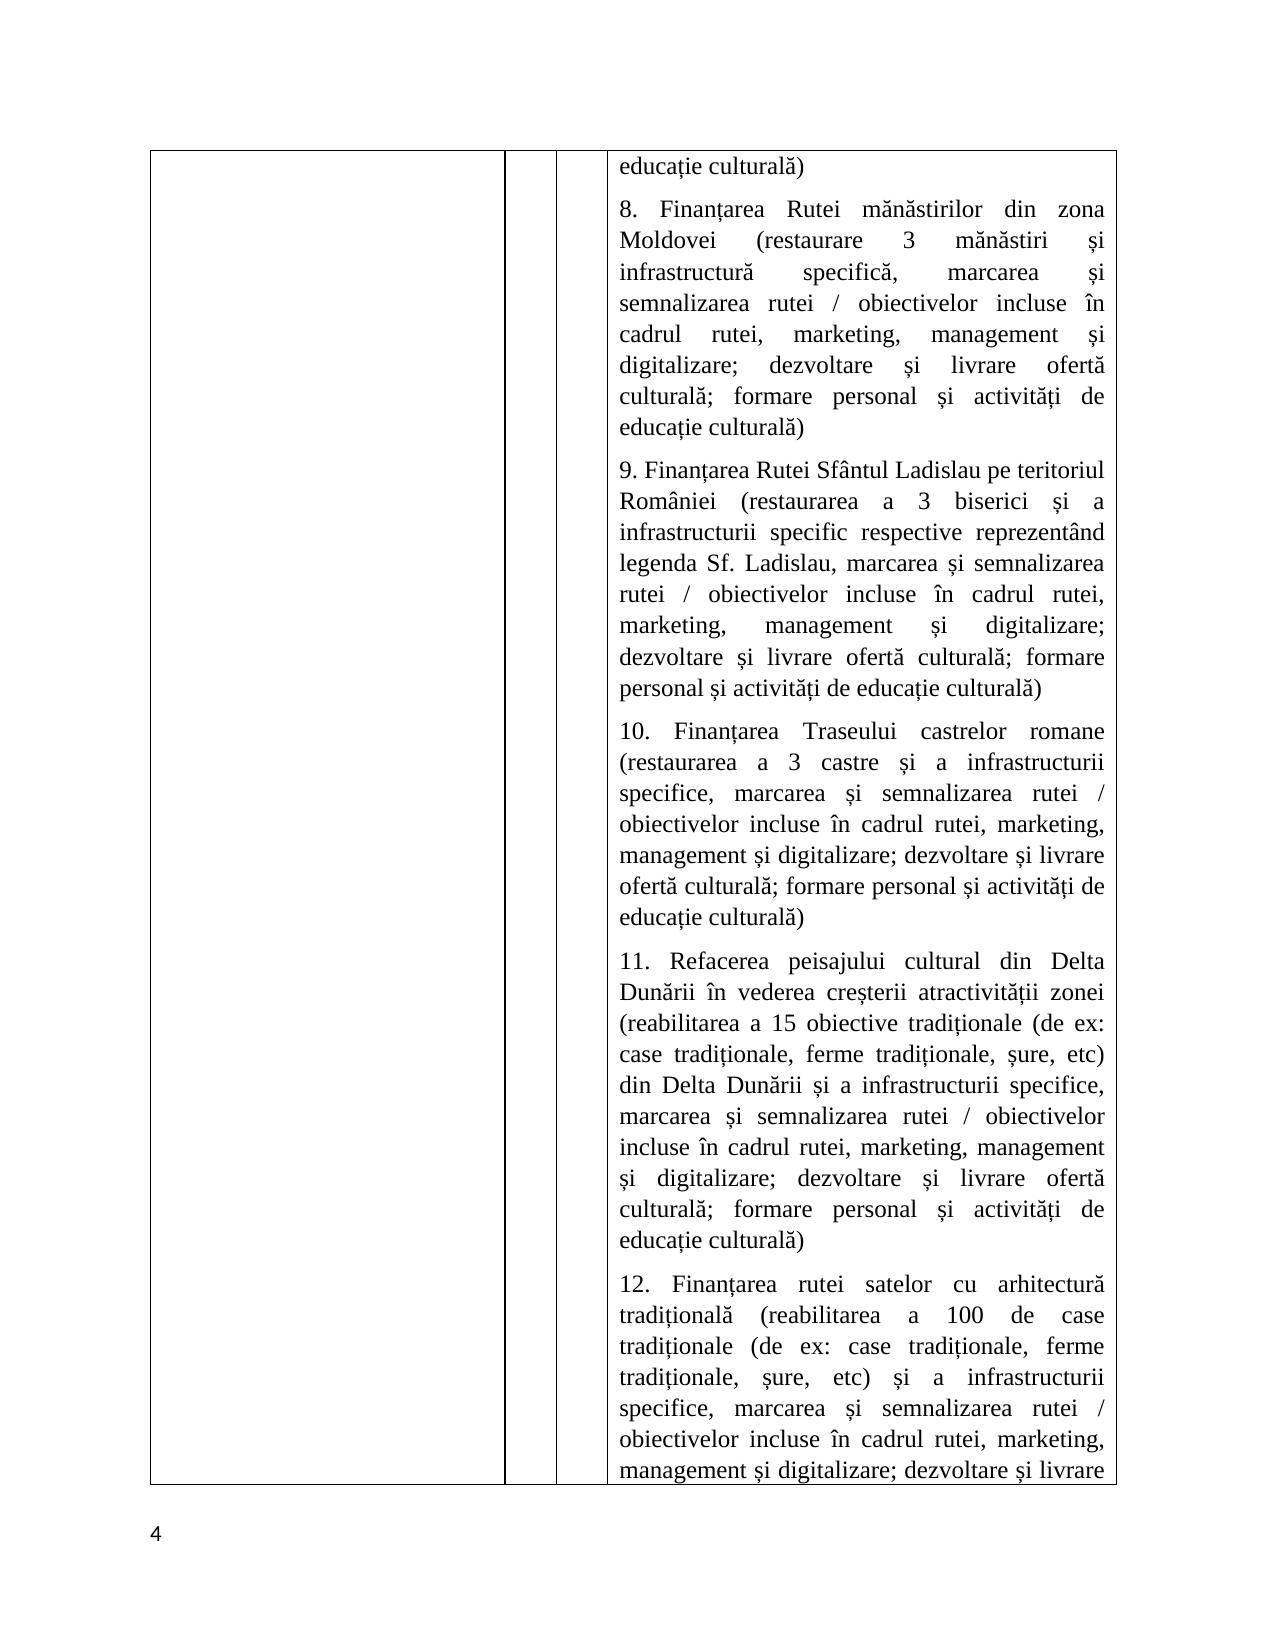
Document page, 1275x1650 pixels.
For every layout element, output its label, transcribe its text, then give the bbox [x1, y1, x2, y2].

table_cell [608, 151, 1116, 1484]
table_cell x [557, 151, 607, 1484]
table_cell [506, 151, 556, 1484]
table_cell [151, 151, 504, 1484]
